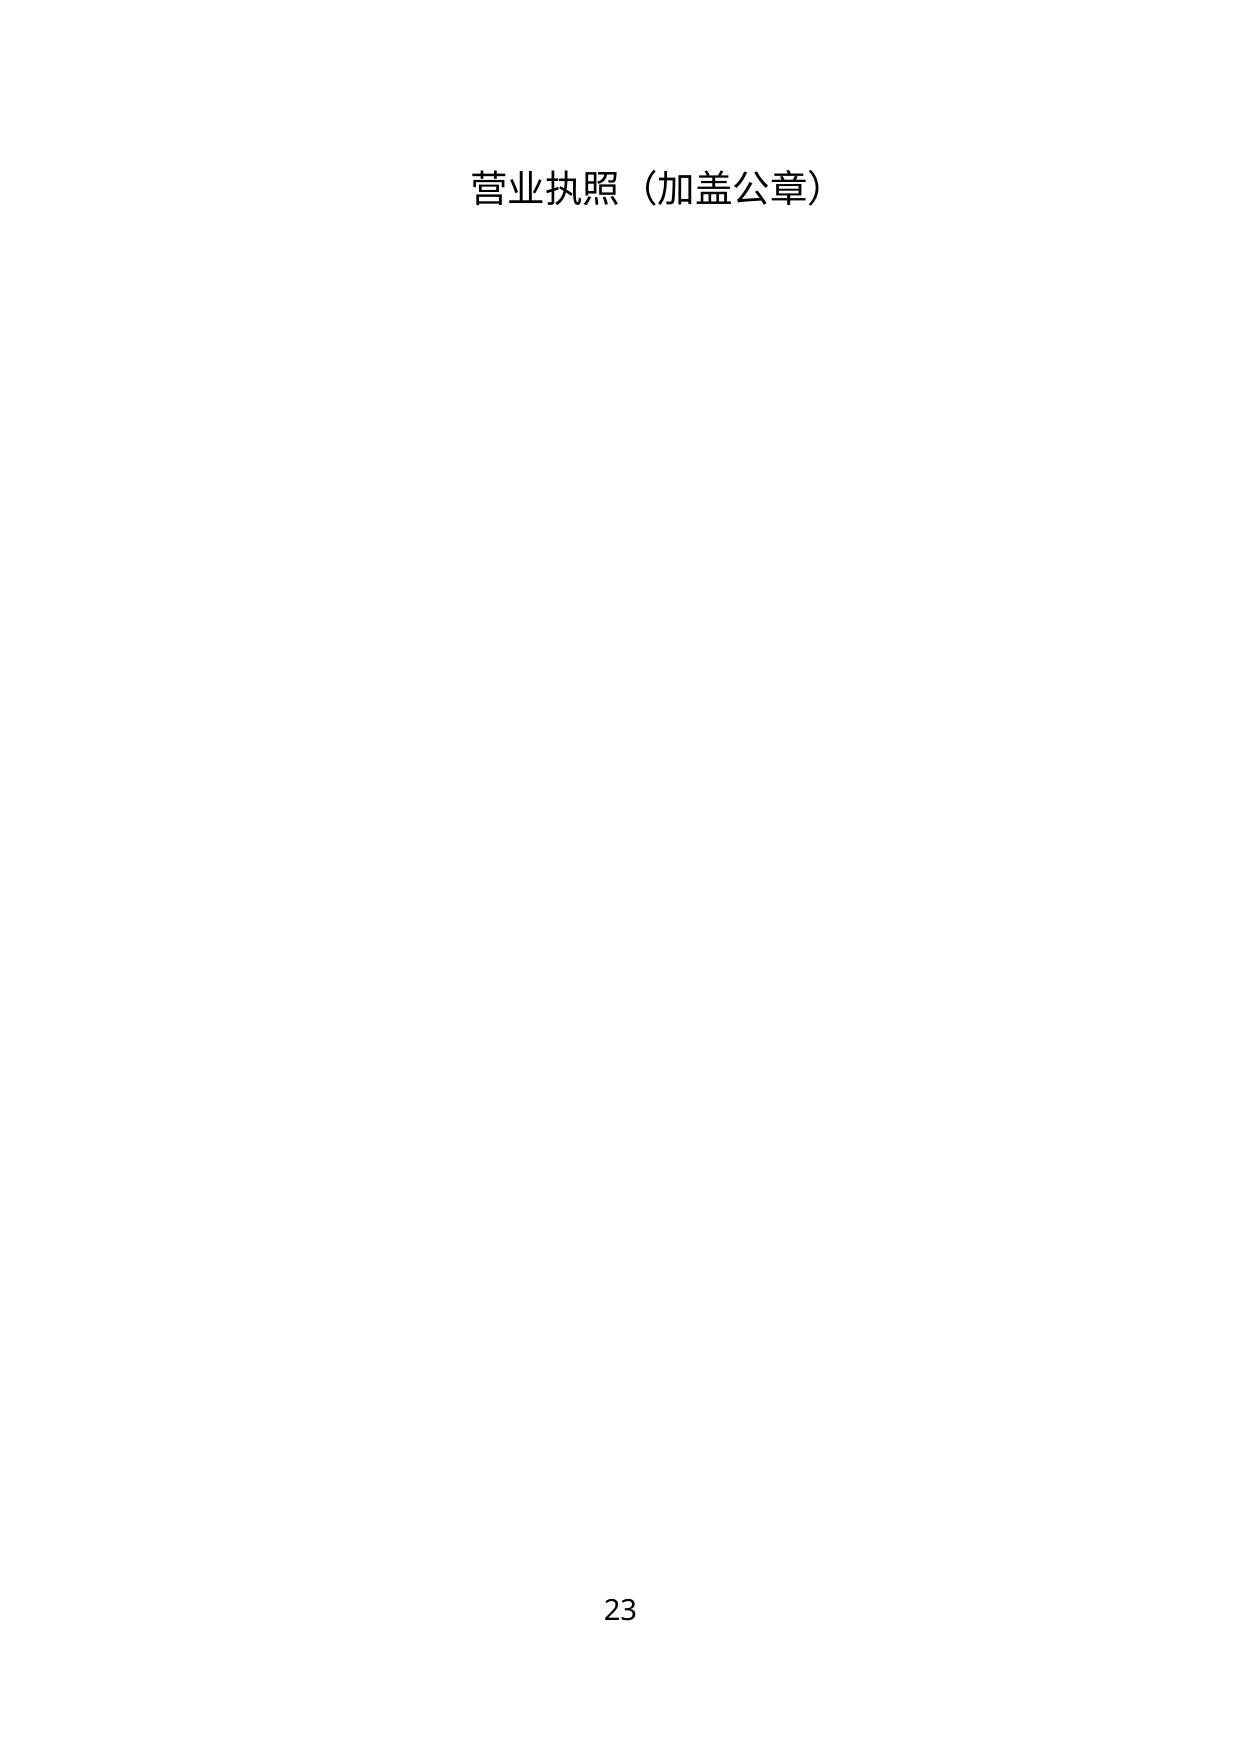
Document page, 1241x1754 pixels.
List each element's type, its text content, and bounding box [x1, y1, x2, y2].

text 营业执照（加盖公章） [165, 153, 1075, 218]
